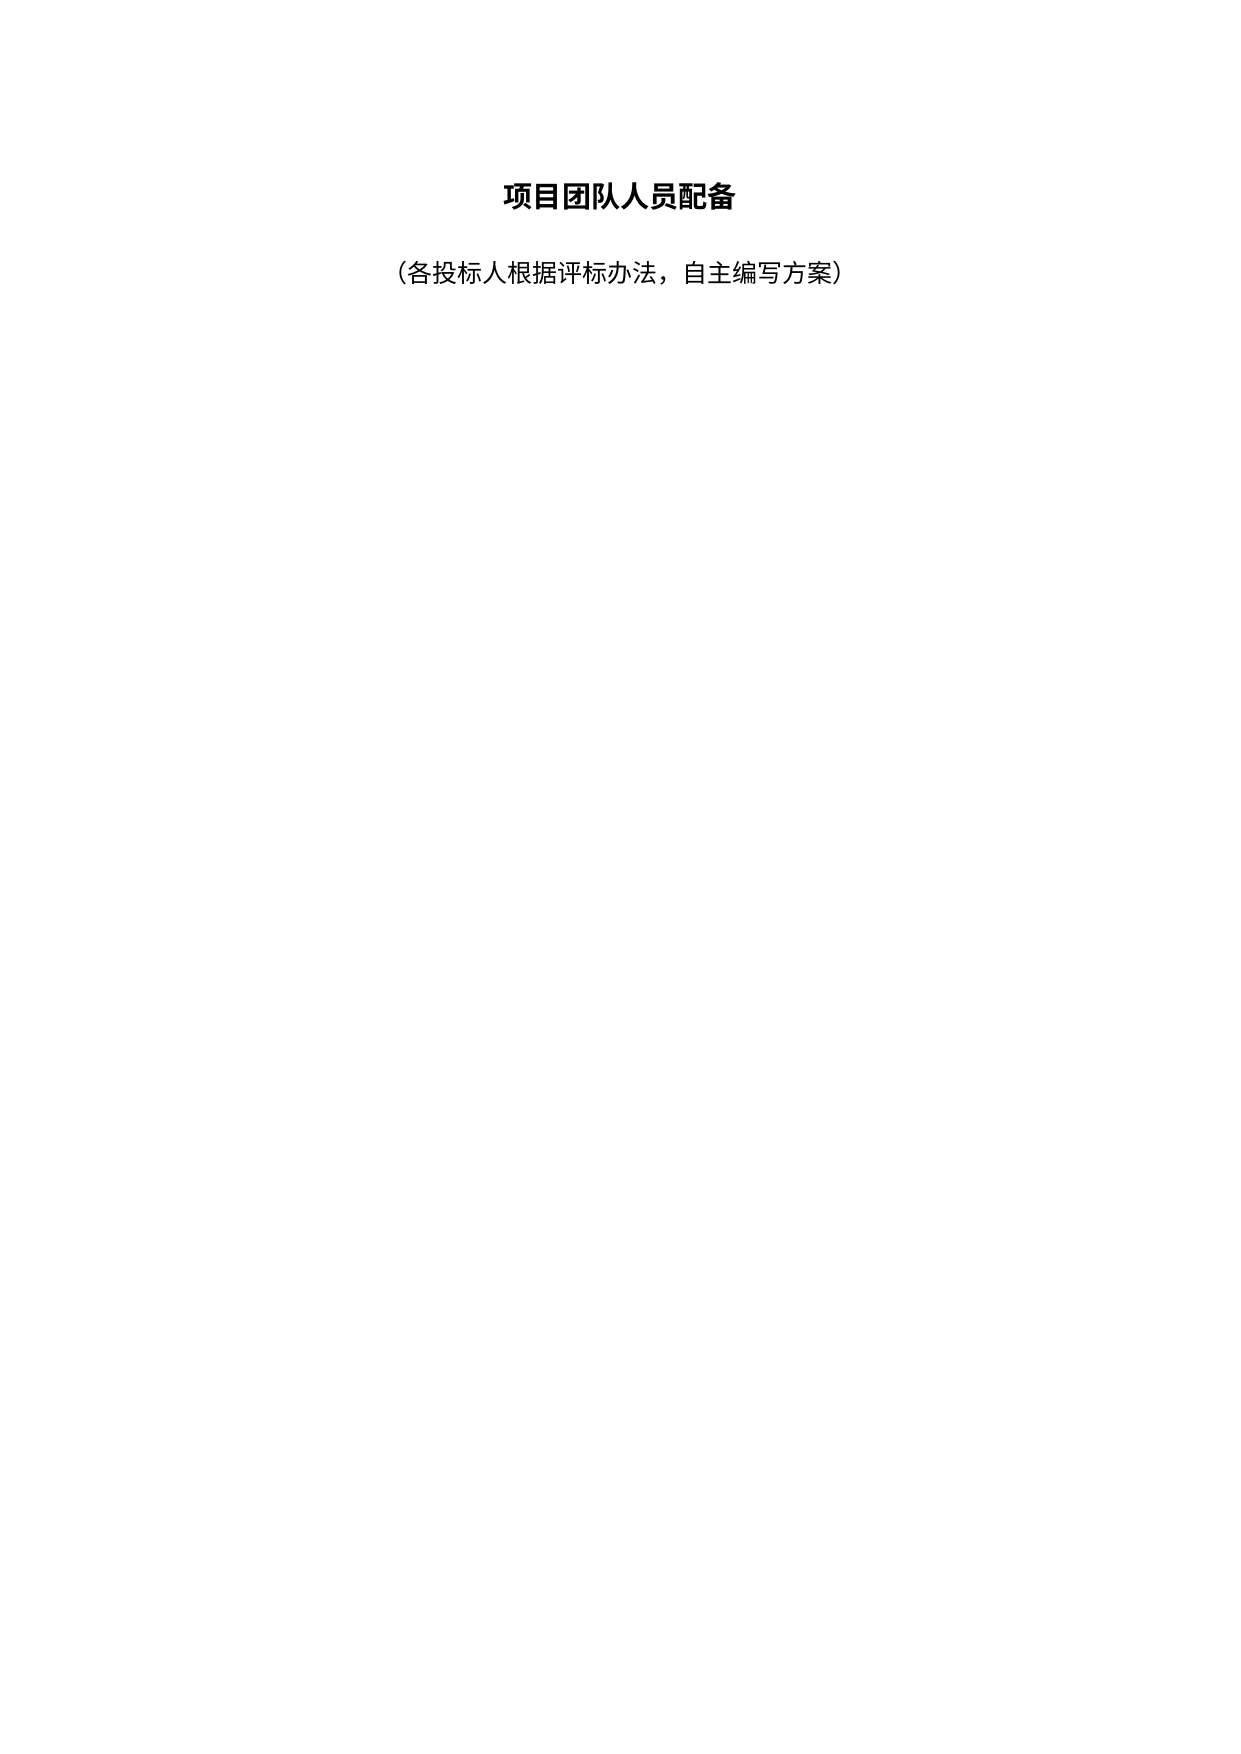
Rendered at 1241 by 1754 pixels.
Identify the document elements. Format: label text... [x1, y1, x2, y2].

text 项目团队人员配备 [187, 162, 1053, 227]
text （各投标人根据评标办法，自主编写方案） [187, 239, 1053, 304]
